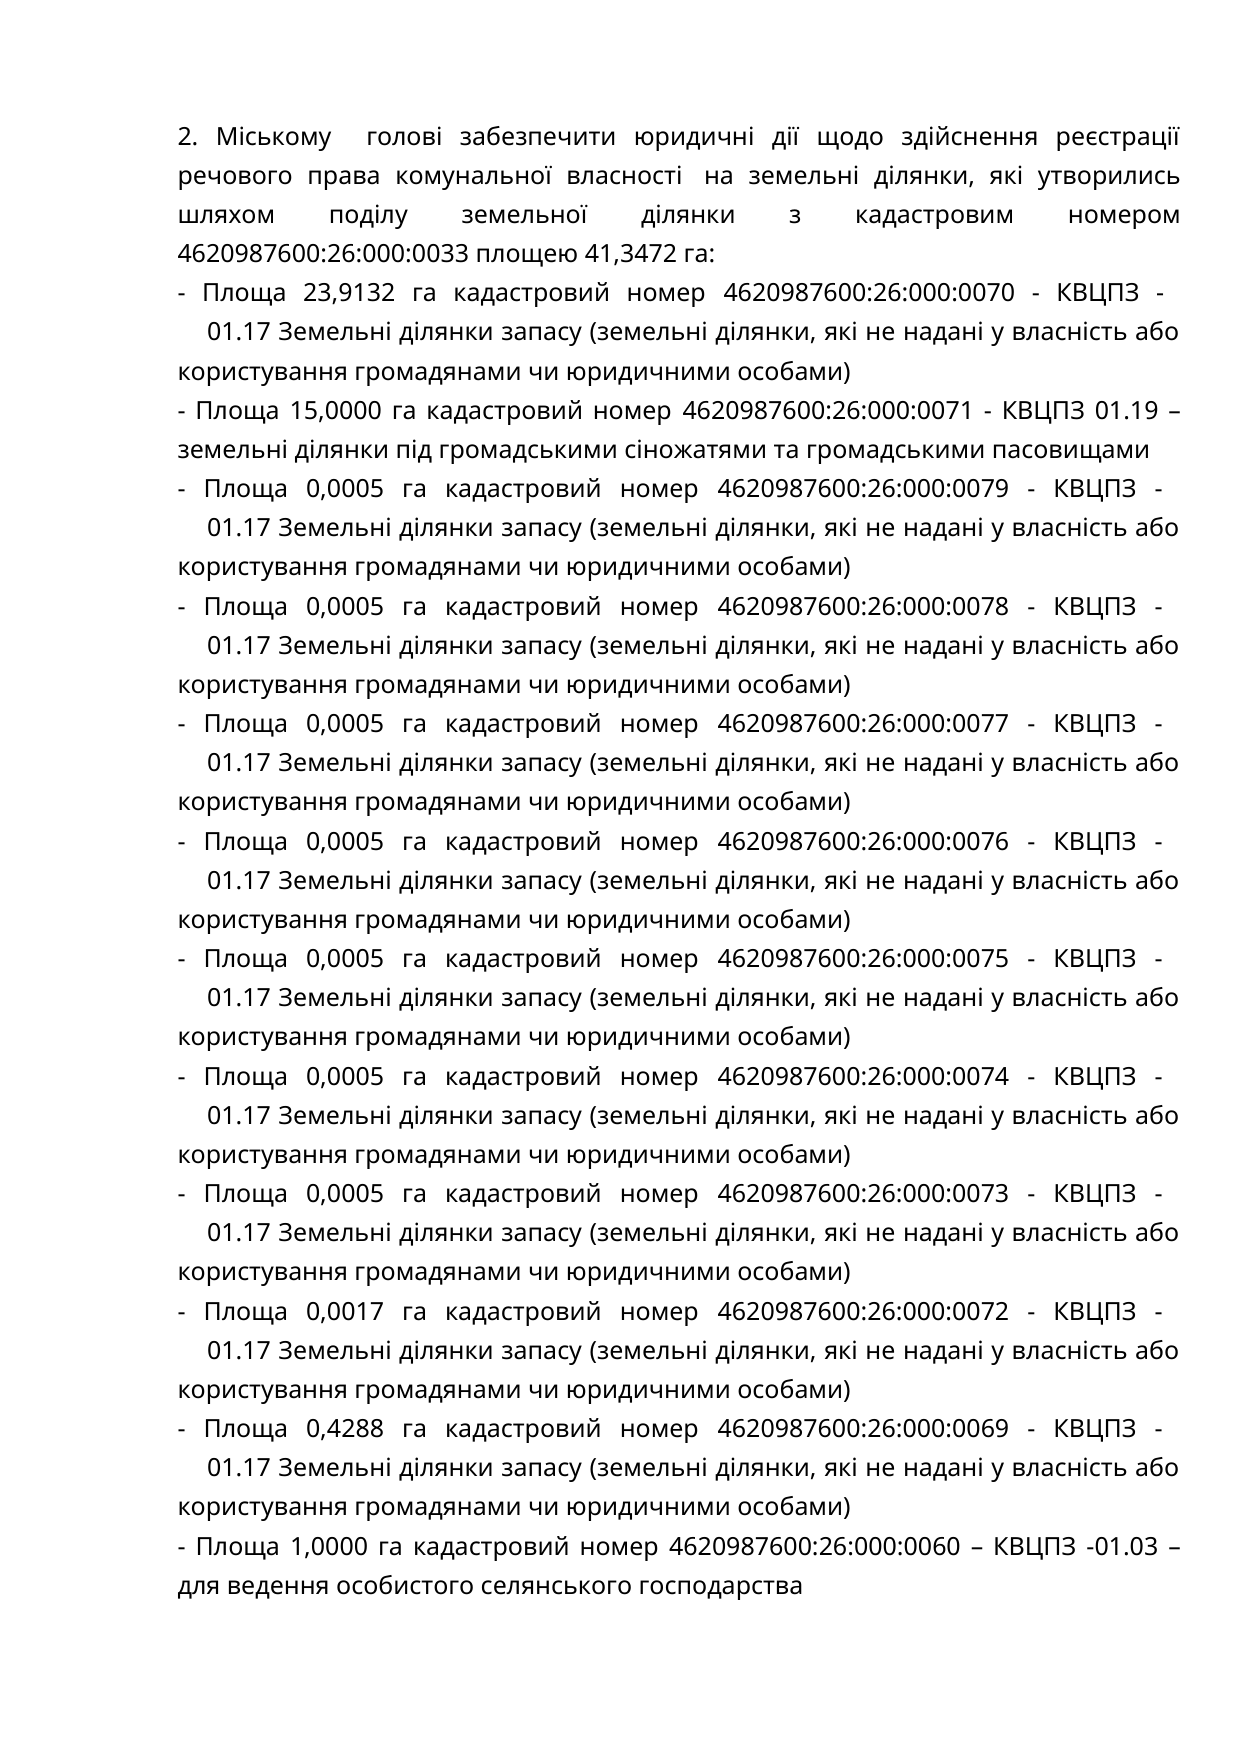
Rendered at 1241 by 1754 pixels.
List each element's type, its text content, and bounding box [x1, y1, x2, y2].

text - Площа 0,0005 га кадастровий номер 4620987600:26:000:0077 - КВЦПЗ - 01.17 Земельні ділянки запасу (земельні ділянки, які не надані у власність або користування громадянами чи юридичними особами) [177, 706, 1181, 818]
text 2. Міському голові забезпечити юридичні дії щодо здійснення реєстрації речового права комунальної власності на земельні ділянки, які утворились шляхом поділу земельної ділянки з кадастровим номером 4620987600:26:000:0033 площею 41,3472 га: [177, 118, 1181, 270]
text - Площа 1,0000 га кадастровий номер 4620987600:26:000:0060 – КВЦПЗ -01.03 – для ведення особистого селянського господарства [177, 1528, 1181, 1601]
text - Площа 0,0005 га кадастровий номер 4620987600:26:000:0074 - КВЦПЗ - 01.17 Земельні ділянки запасу (земельні ділянки, які не надані у власність або користування громадянами чи юридичними особами) [177, 1058, 1181, 1171]
text - Площа 0,0005 га кадастровий номер 4620987600:26:000:0076 - КВЦПЗ - 01.17 Земельні ділянки запасу (земельні ділянки, які не надані у власність або користування громадянами чи юридичними особами) [177, 823, 1181, 936]
text - Площа 0,0005 га кадастровий номер 4620987600:26:000:0079 - КВЦПЗ - 01.17 Земельні ділянки запасу (земельні ділянки, які не надані у власність або користування громадянами чи юридичними особами) [177, 471, 1181, 583]
text - Площа 23,9132 га кадастровий номер 4620987600:26:000:0070 - КВЦПЗ - 01.17 Земельні ділянки запасу (земельні ділянки, які не надані у власність або користування громадянами чи юридичними особами) [177, 275, 1181, 387]
text - Площа 15,0000 га кадастровий номер 4620987600:26:000:0071 - КВЦПЗ 01.19 – земельні ділянки під громадськими сіножатями та громадськими пасовищами [177, 392, 1181, 466]
text - Площа 0,4288 га кадастровий номер 4620987600:26:000:0069 - КВЦПЗ - 01.17 Земельні ділянки запасу (земельні ділянки, які не надані у власність або користування громадянами чи юридичними особами) [177, 1411, 1181, 1523]
text - Площа 0,0005 га кадастровий номер 4620987600:26:000:0075 - КВЦПЗ - 01.17 Земельні ділянки запасу (земельні ділянки, які не надані у власність або користування громадянами чи юридичними особами) [177, 941, 1181, 1053]
text - Площа 0,0005 га кадастровий номер 4620987600:26:000:0078 - КВЦПЗ - 01.17 Земельні ділянки запасу (земельні ділянки, які не надані у власність або користування громадянами чи юридичними особами) [177, 588, 1181, 701]
text - Площа 0,0017 га кадастровий номер 4620987600:26:000:0072 - КВЦПЗ - 01.17 Земельні ділянки запасу (земельні ділянки, які не надані у власність або користування громадянами чи юридичними особами) [177, 1293, 1181, 1406]
text - Площа 0,0005 га кадастровий номер 4620987600:26:000:0073 - КВЦПЗ - 01.17 Земельні ділянки запасу (земельні ділянки, які не надані у власність або користування громадянами чи юридичними особами) [177, 1176, 1181, 1288]
